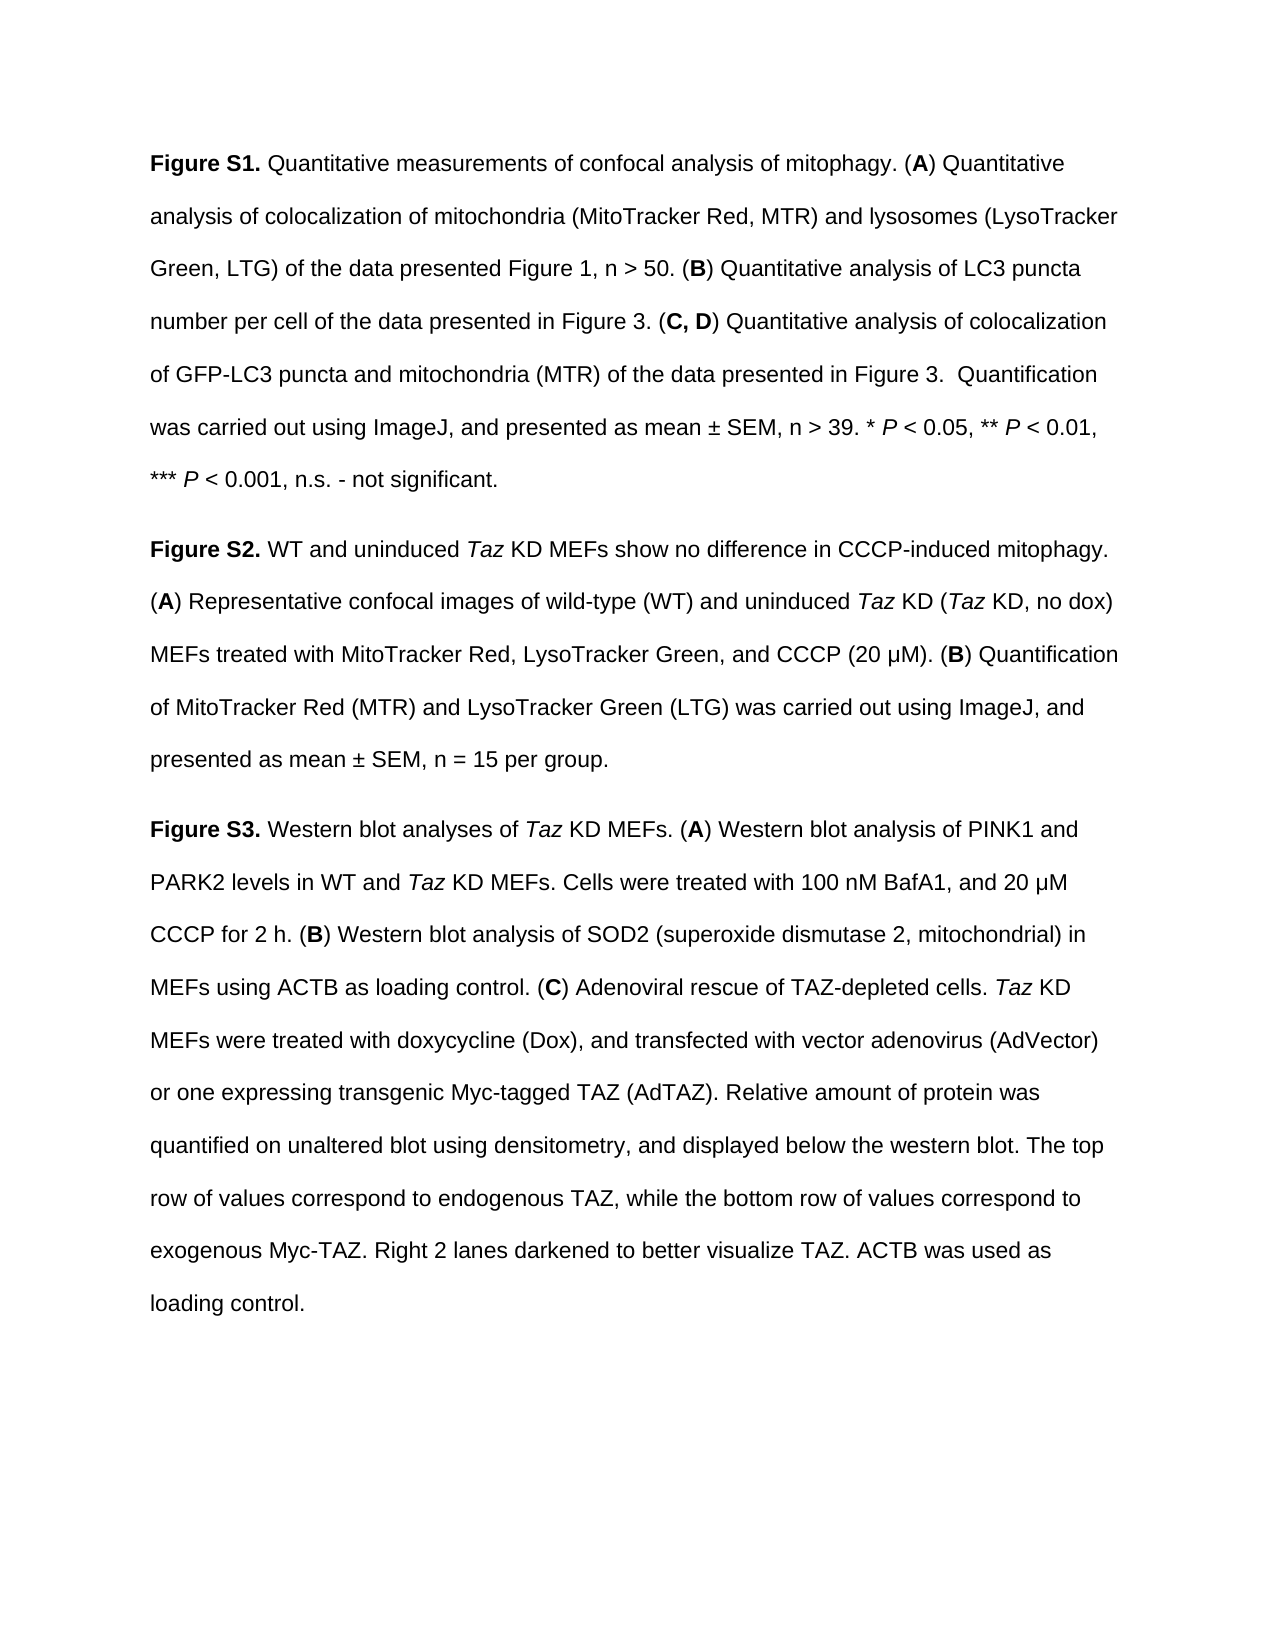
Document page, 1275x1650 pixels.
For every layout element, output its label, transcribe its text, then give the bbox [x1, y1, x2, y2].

text Figure S2. WT and uninduced Taz KD MEFs show no difference in CCCP-induced mitophagy. (A) Representative confocal images of wild-type (WT) and uninduced Taz KD (Taz KD, no dox) MEFs treated with MitoTracker Red, LysoTracker Green, and CCCP (20 μM). (B) Quantification of MitoTracker Red (MTR) and LysoTracker Green (LTG) was carried out using ImageJ, and presented as mean ± SEM, n = 15 per group. [150, 536, 1125, 773]
text Figure S1. Quantitative measurements of confocal analysis of mitophagy. (A) Quantitative analysis of colocalization of mitochondria (MitoTracker Red, MTR) and lysosomes (LysoTracker Green, LTG) of the data presented Figure 1, n > 50. (B) Quantitative analysis of LC3 puncta number per cell of the data presented in Figure 3. (C, D) Quantitative analysis of colocalization of GFP-LC3 puncta and mitochondria (MTR) of the data presented in Figure 3. Quantification was carried out using ImageJ, and presented as mean ± SEM, n > 39. * P < 0.05, ** P < 0.01, *** P < 0.001, n.s. - not significant. [150, 150, 1125, 493]
text Figure S3. Western blot analyses of Taz KD MEFs. (A) Western blot analysis of PINK1 and PARK2 levels in WT and Taz KD MEFs. Cells were treated with 100 nM BafA1, and 20 μM CCCP for 2 h. (B) Western blot analysis of SOD2 (superoxide dismutase 2, mitochondrial) in MEFs using ACTB as loading control. (C) Adenoviral rescue of TAZ-depleted cells. Taz KD MEFs were treated with doxycycline (Dox), and transfected with vector adenovirus (AdVector) or one expressing transgenic Myc-tagged TAZ (AdTAZ). Relative amount of protein was quantified on unaltered blot using densitometry, and displayed below the western blot. The top row of values correspond to endogenous TAZ, while the bottom row of values correspond to exogenous Myc-TAZ. Right 2 lanes darkened to better visualize TAZ. ACTB was used as loading control. [150, 816, 1125, 1317]
